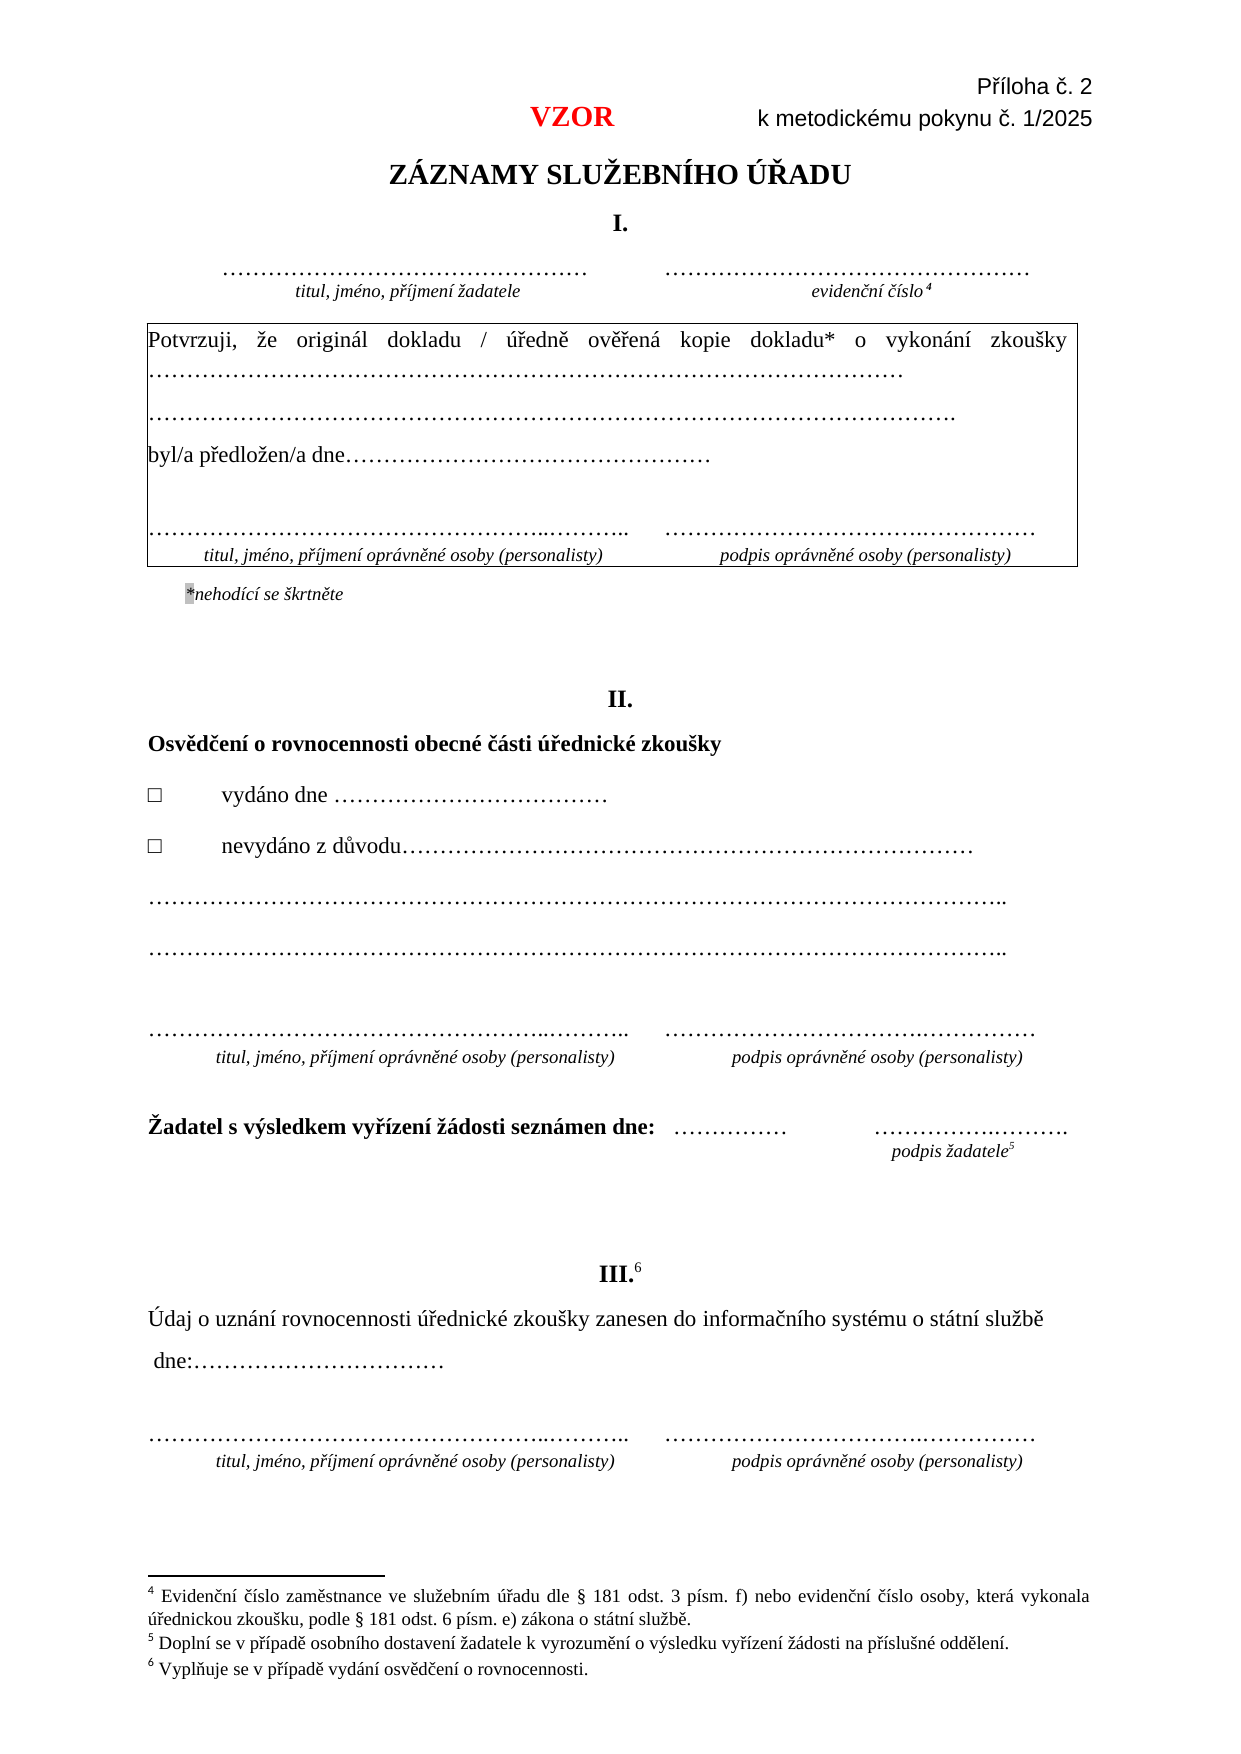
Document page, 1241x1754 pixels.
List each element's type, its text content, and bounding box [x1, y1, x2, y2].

text titul, jméno, příjmení oprávněné osoby (personalisty) podpis oprávněné osoby (personalisty) [148, 1450, 1092, 1472]
text ……………………………………………..……….. …………………………….…………… [148, 1016, 1092, 1042]
text ……………………………………………………………………………………………. [148, 395, 1077, 425]
text III. [148, 1259, 1092, 1288]
text ………………………………………………………………………………………………….. [148, 883, 1092, 909]
text titul, jméno, příjmení žadatele evidenční číslo [221, 280, 1092, 302]
text □ nevydáno z důvodu………………………………………………………………… [148, 832, 1092, 858]
text ZÁZNAMY SLUŽEBNÍHO ÚŘADU [148, 157, 1092, 191]
text ……………………………………………..……….. …………………………….…………… [148, 1420, 1092, 1447]
text Údaj o uznání rovnocennosti úřednické zkoušky zanesen do informačního systému o státní službě [148, 1304, 1092, 1331]
text dne:…………………………… [148, 1347, 1092, 1374]
text Osvědčení o rovnocennosti obecné části úřednické zkoušky [148, 730, 1092, 756]
text Žadatel s výsledkem vyřízení žádosti seznámen dne: …………… …………….………. [148, 1113, 1092, 1139]
text *nehodící se škrtněte [194, 583, 1092, 604]
text □ vydáno dne ……………………………… [148, 781, 1092, 807]
text podpis žadatele [811, 1139, 1092, 1161]
text Potvrzuji, že originál dokladu / úředně ověřená kopie dokladu* o vykonání zkoušky ……………………………………………………………………………………… [148, 324, 1077, 382]
text byl/a předložen/a dne………………………………………… [148, 438, 1077, 468]
text titul, jméno, příjmení oprávněné osoby (personalisty) podpis oprávněné osoby (personalisty) [148, 1046, 1092, 1067]
text ……………………………………………..……….. …………………………….…………… [148, 511, 1077, 541]
text I. [148, 208, 1092, 237]
text titul, jméno, příjmení oprávněné osoby (personalisty) podpis oprávněné osoby (personalisty) [148, 541, 1077, 566]
text ………………………………………………………………………………………………….. [148, 934, 1092, 961]
text II. [148, 684, 1092, 713]
text ………………………………………… ………………………………………… [148, 254, 1092, 280]
